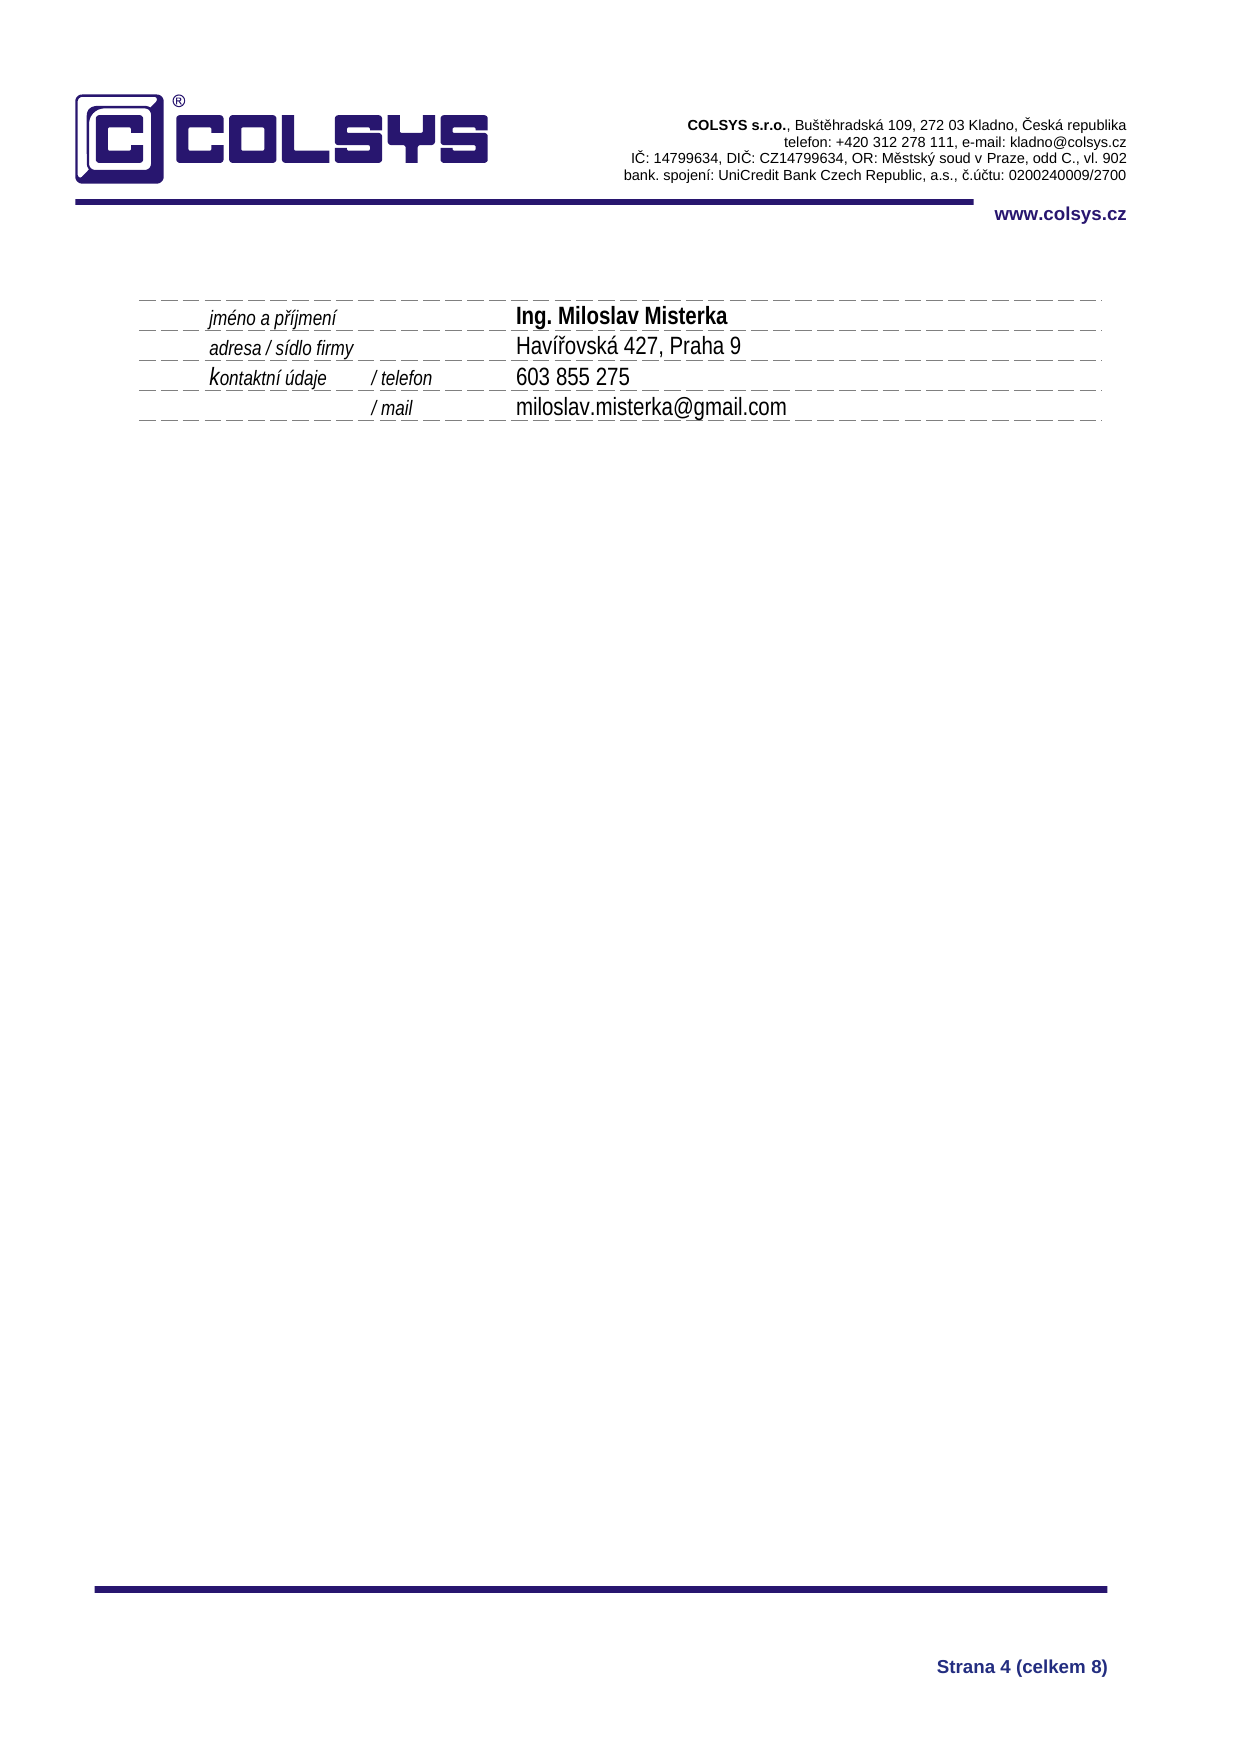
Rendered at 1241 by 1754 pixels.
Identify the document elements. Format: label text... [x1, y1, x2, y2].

table_cell jméno a příjmení [139, 300, 445, 330]
table_cell kontaktní údaje / telefon [139, 360, 445, 390]
table_cell / mail [139, 390, 445, 420]
table_cell Havířovská 427, Praha 9 [445, 330, 1102, 360]
table_cell miloslav.misterka@gmail.com [445, 390, 1102, 420]
table_cell Ing. Miloslav Misterka [445, 300, 1102, 330]
table_cell 603 855 275 [445, 360, 1102, 390]
table_cell adresa / sídlo firmy [139, 330, 445, 360]
